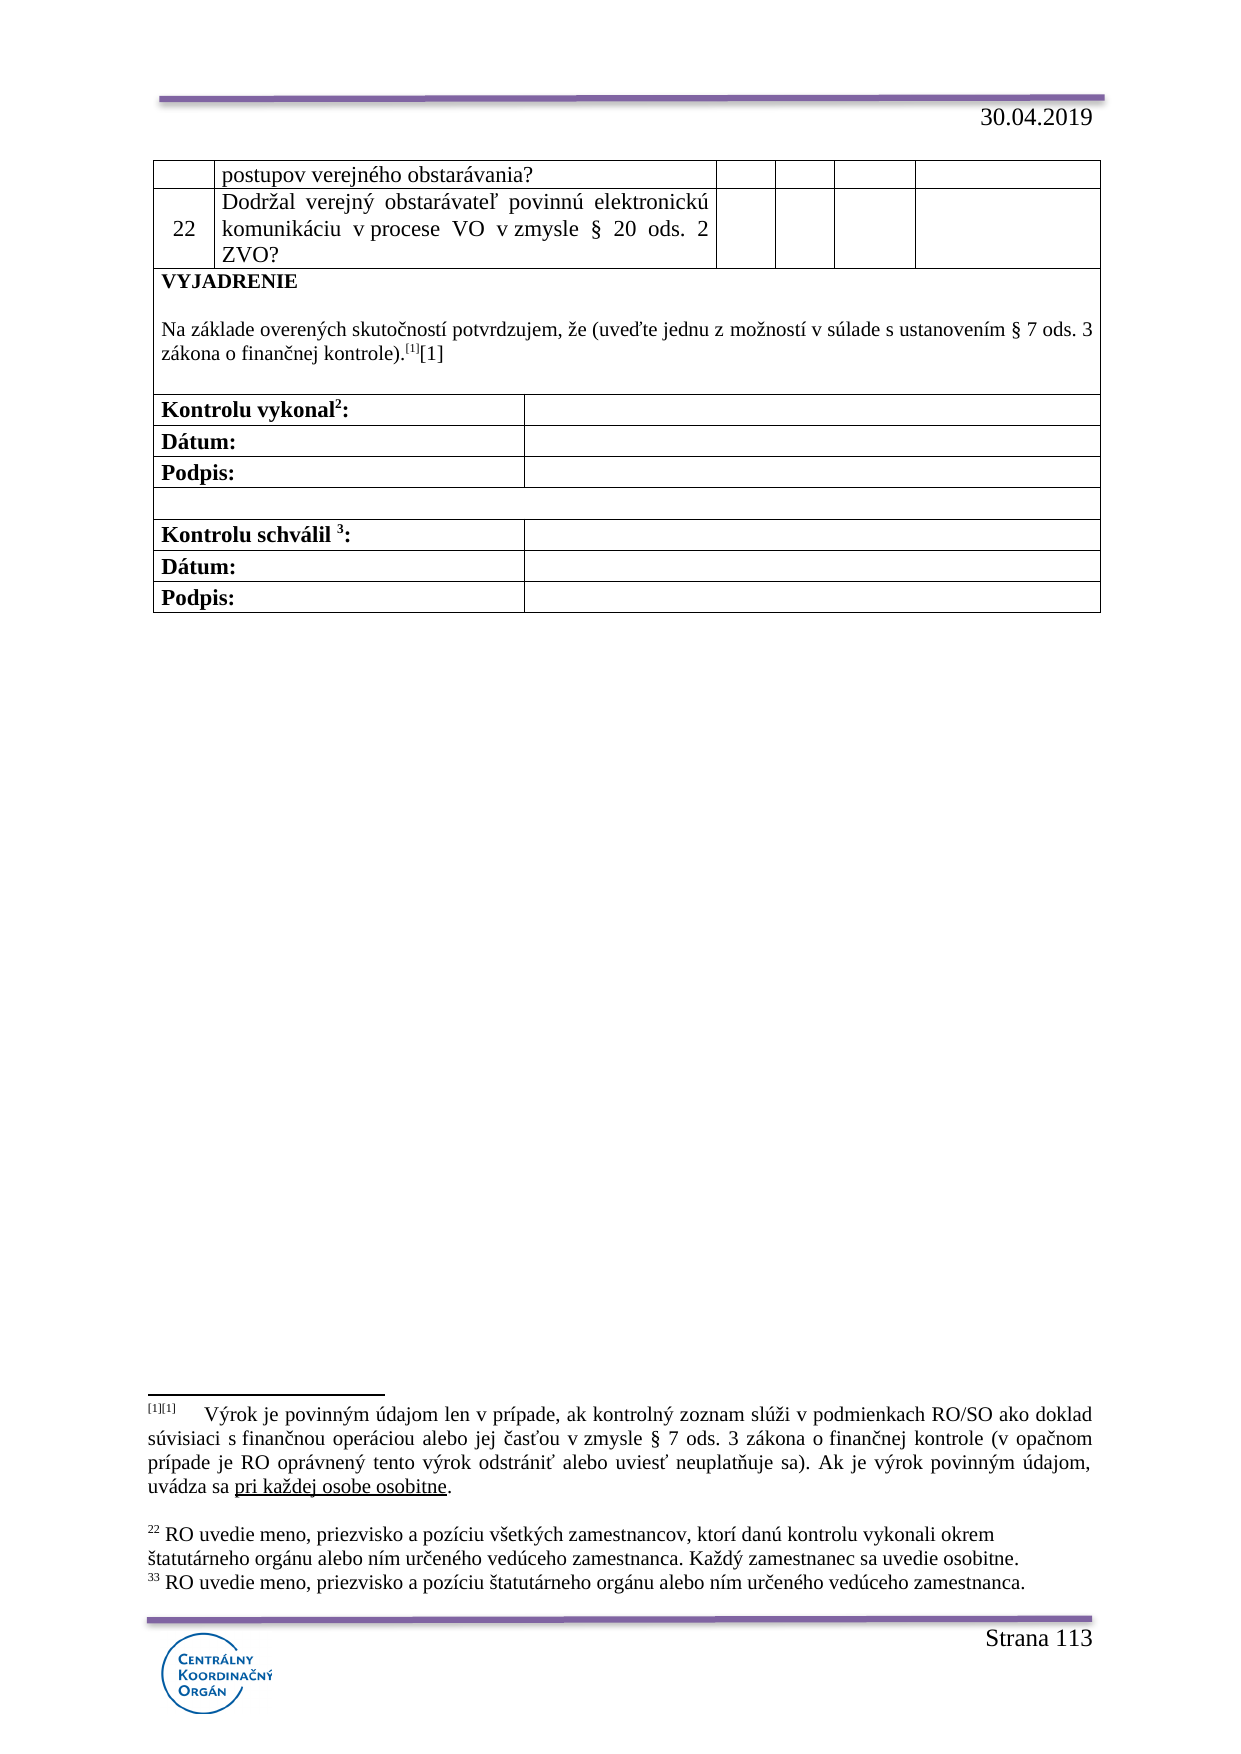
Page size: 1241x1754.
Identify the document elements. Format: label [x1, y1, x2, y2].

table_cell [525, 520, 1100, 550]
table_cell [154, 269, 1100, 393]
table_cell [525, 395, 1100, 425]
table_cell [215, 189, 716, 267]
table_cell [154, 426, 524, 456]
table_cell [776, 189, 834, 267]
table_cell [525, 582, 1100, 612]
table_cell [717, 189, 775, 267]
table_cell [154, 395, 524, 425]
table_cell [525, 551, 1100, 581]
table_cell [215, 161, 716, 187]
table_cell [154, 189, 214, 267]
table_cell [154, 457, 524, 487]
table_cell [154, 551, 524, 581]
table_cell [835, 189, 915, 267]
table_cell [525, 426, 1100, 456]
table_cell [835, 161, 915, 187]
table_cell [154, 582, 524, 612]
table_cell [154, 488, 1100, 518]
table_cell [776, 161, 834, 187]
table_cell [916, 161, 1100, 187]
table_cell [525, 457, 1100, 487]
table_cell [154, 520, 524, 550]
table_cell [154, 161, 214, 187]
picture [159, 1631, 272, 1713]
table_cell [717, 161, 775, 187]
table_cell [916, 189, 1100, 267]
